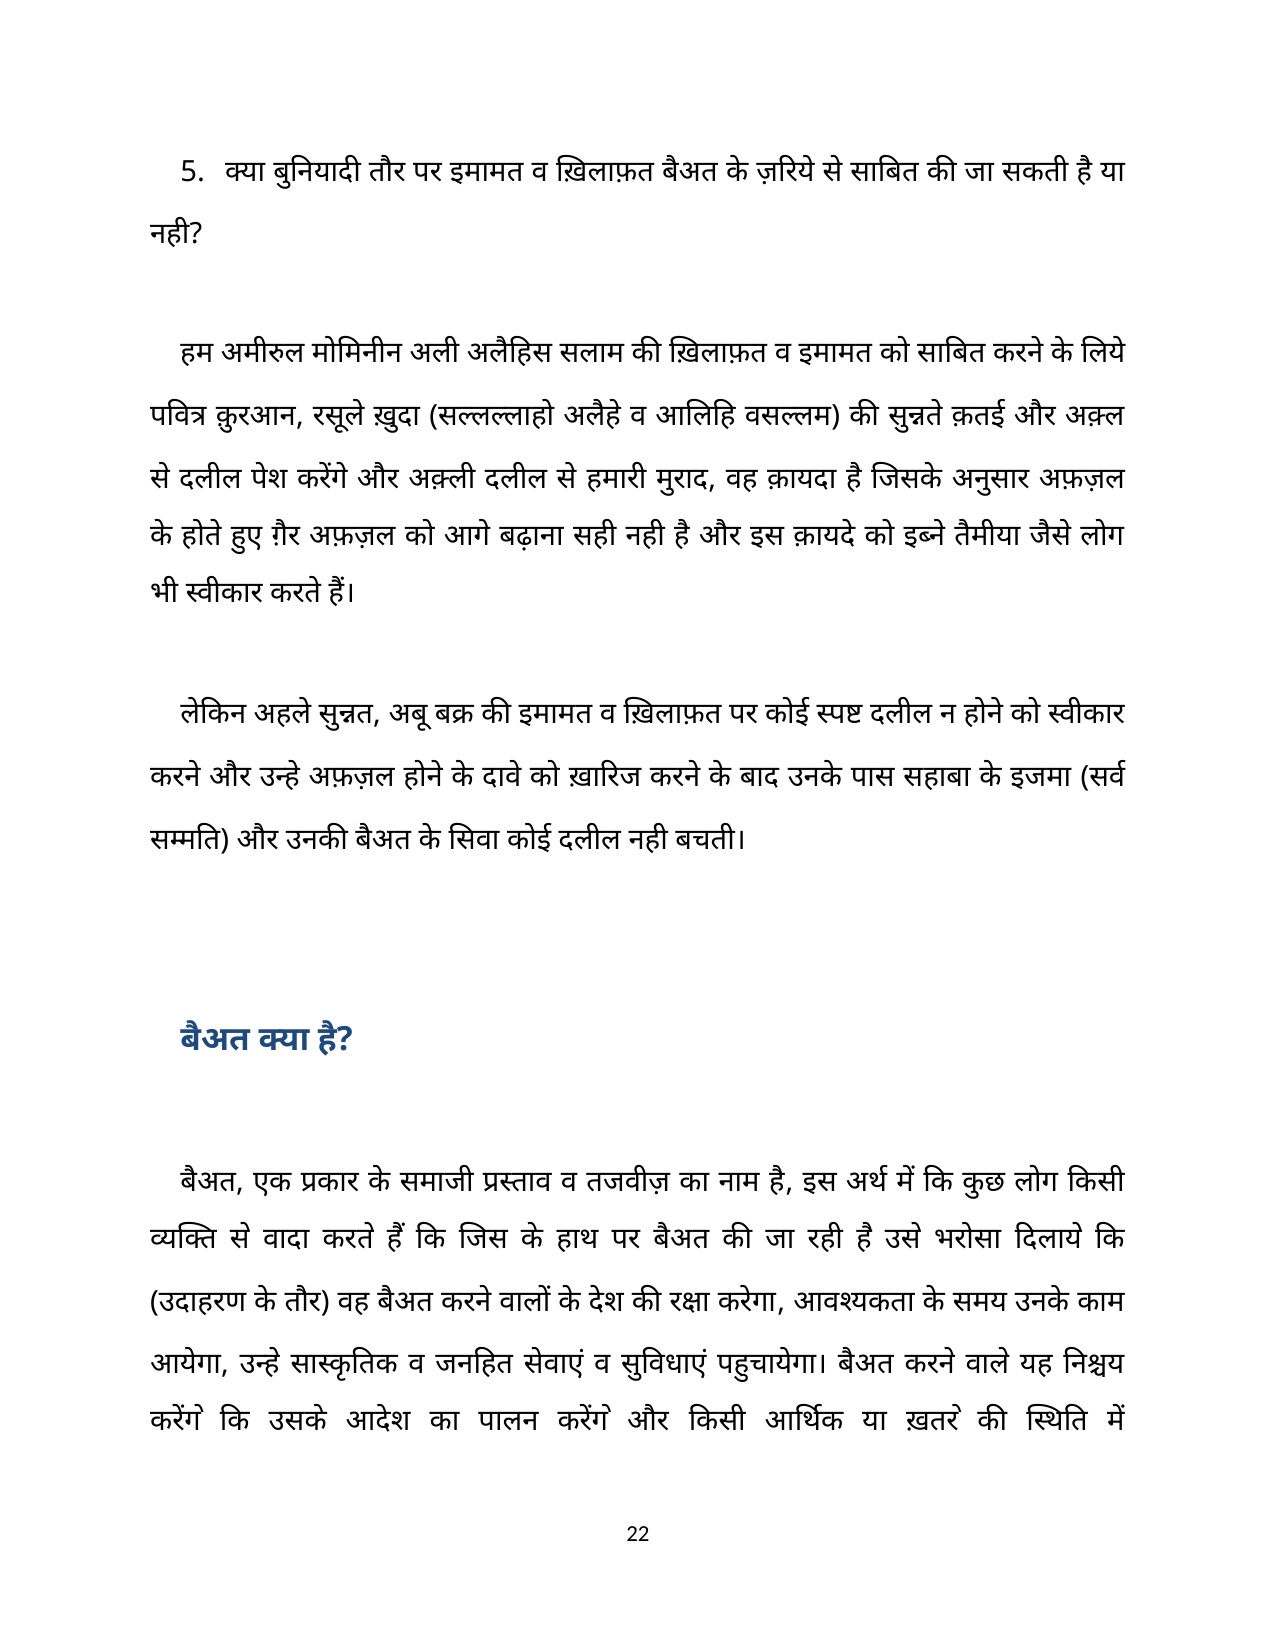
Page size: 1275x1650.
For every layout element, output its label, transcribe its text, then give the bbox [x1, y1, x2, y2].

text हम अमीरुल मोमिनीन अली अलैहिस सलाम की ख़िलाफ़त व इमामत को साबित करने के लिये पवित्र क़ुरआन, रसूले ख़ुदा (सल्लल्लाहो अलैहे व आलिहि वसल्लम) की सुन्नते क़तई और अक़्ल से दलील पेश करेंगे और अक़्ली दलील से हमारी मुराद, वह क़ायदा है जिसके अनुसार अफ़ज़ल के होते हुए ग़ैर अफ़ज़ल को आगे बढ़ाना सही नही है और इस क़ायदे को इब्ने तैमीया जैसे लोग भी स्वीकार करते हैं। [150, 337, 1125, 614]
text 5. क्या बुनियादी तौर पर इमामत व ख़िलाफ़त बैअत के ज़रिये से साबित की जा सकती है या नही? [150, 150, 1125, 256]
text लेकिन अहले सुन्नत, अबू बक्र की इमामत व ख़िलाफ़त पर कोई स्पष्ट दलील न होने को स्वीकार करने और उन्हे अफ़ज़ल होने के दावे को ख़ारिज करने के बाद उनके पास सहाबा के इजमा (सर्व सम्मति) और उनकी बैअत के सिवा कोई दलील नही बचती। [150, 693, 1125, 861]
subtitle बैअत क्या है? [150, 1014, 1125, 1063]
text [150, 1160, 1125, 1443]
